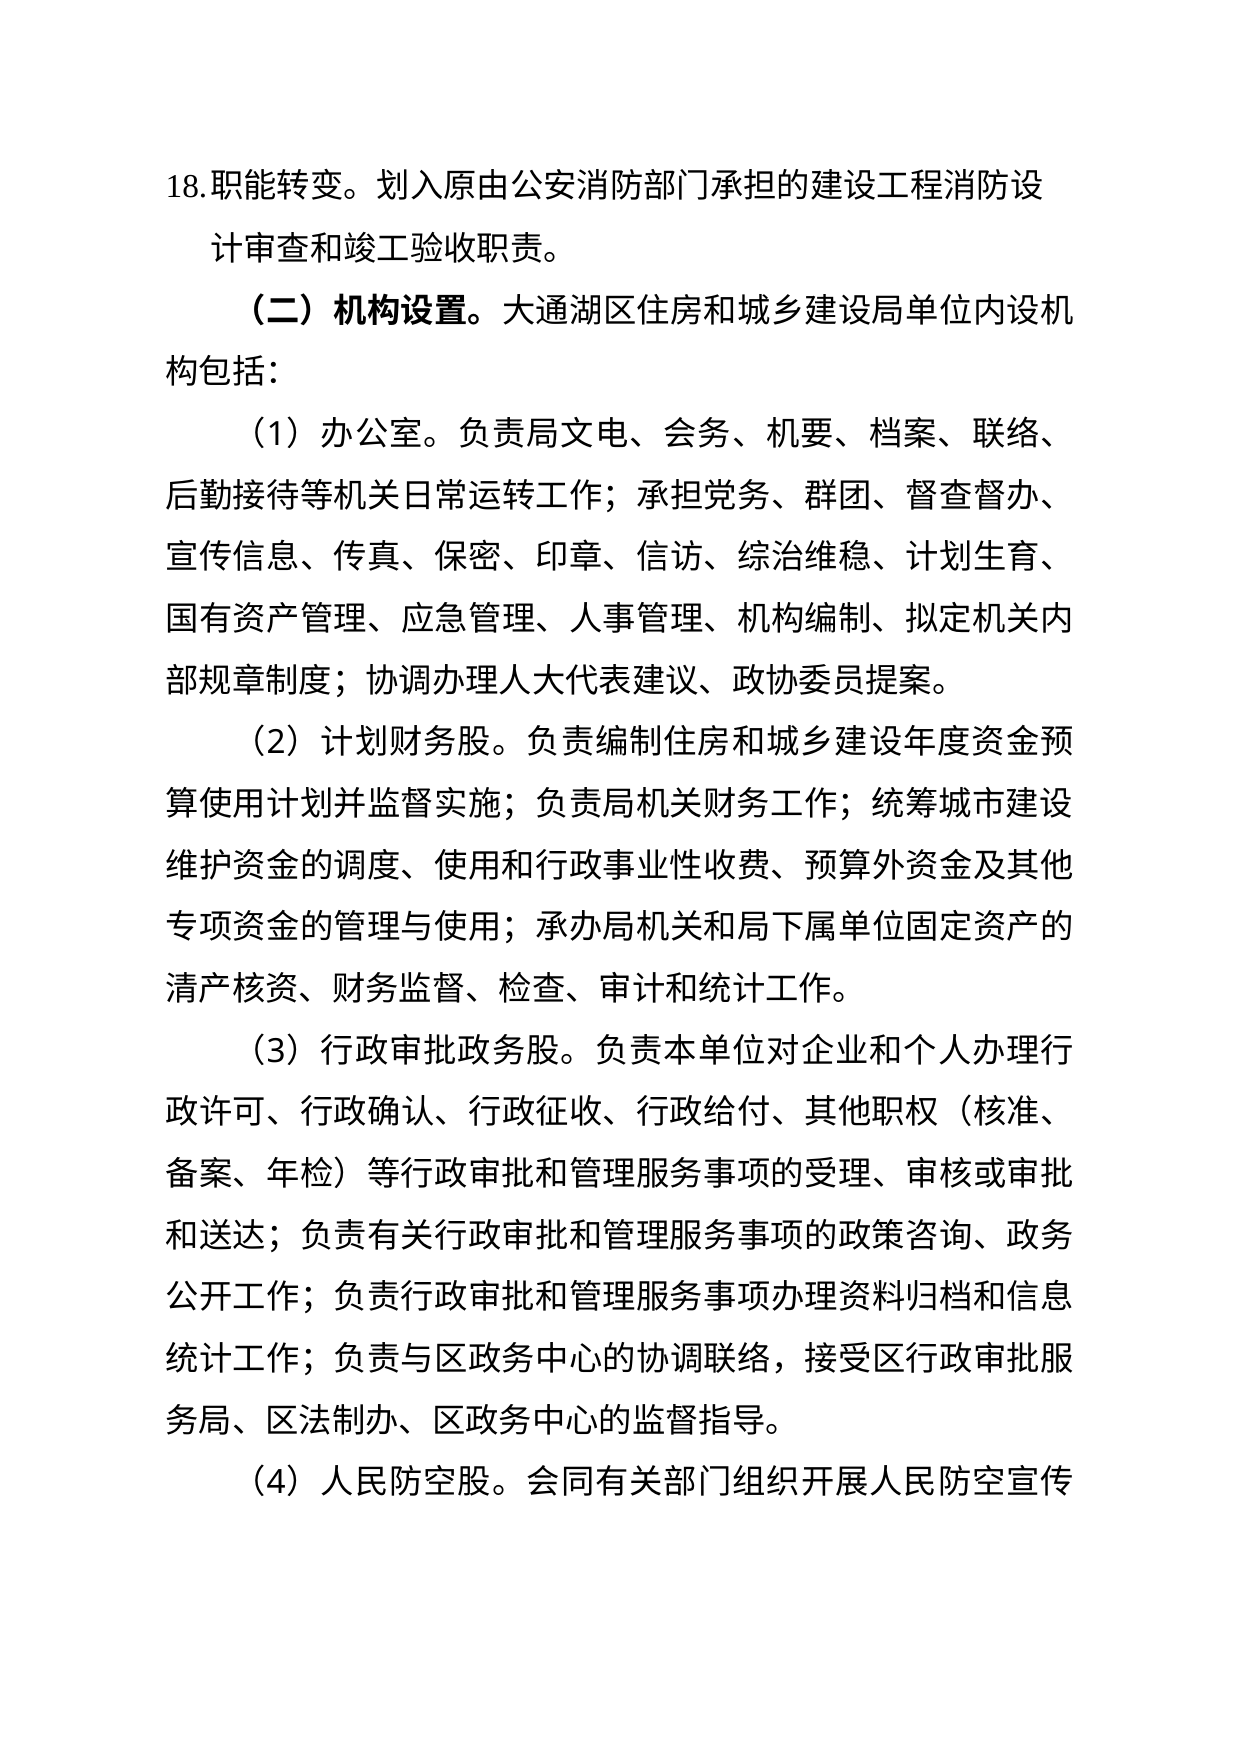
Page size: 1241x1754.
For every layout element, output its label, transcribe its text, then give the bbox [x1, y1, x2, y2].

list 职能转变。划入原由公安消防部门承担的建设工程消防设计审查和竣工验收职责。 [165, 148, 1075, 273]
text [165, 1444, 1075, 1506]
text （2）计划财务股。负责编制住房和城乡建设年度资金预算使用计划并监督实施；负责局机关财务工作；统筹城市建设维护资金的调度、使用和行政事业性收费、预算外资金及其他专项资金的管理与使用；承办局机关和局下属单位固定资产的清产核资、财务监督、检查、审计和统计工作。 [165, 704, 1075, 1013]
text （3）行政审批政务股。负责本单位对企业和个人办理行政许可、行政确认、行政征收、行政给付、其他职权（核准、备案、年检）等行政审批和管理服务事项的受理、审核或审批和送达；负责有关行政审批和管理服务事项的政策咨询、政务公开工作；负责行政审批和管理服务事项办理资料归档和信息统计工作；负责与区政务中心的协调联络，接受区行政审批服务局、区法制办、区政务中心的监督指导。 [165, 1013, 1075, 1444]
text （1）办公室。负责局文电、会务、机要、档案、联络、后勤接待等机关日常运转工作；承担党务、群团、督查督办、宣传信息、传真、保密、印章、信访、综治维稳、计划生育、国有资产管理、应急管理、人事管理、机构编制、拟定机关内部规章制度；协调办理人大代表建议、政协委员提案。 [165, 396, 1075, 704]
text （二）机构设置。大通湖区住房和城乡建设局单位内设机构包括： [165, 273, 1075, 396]
